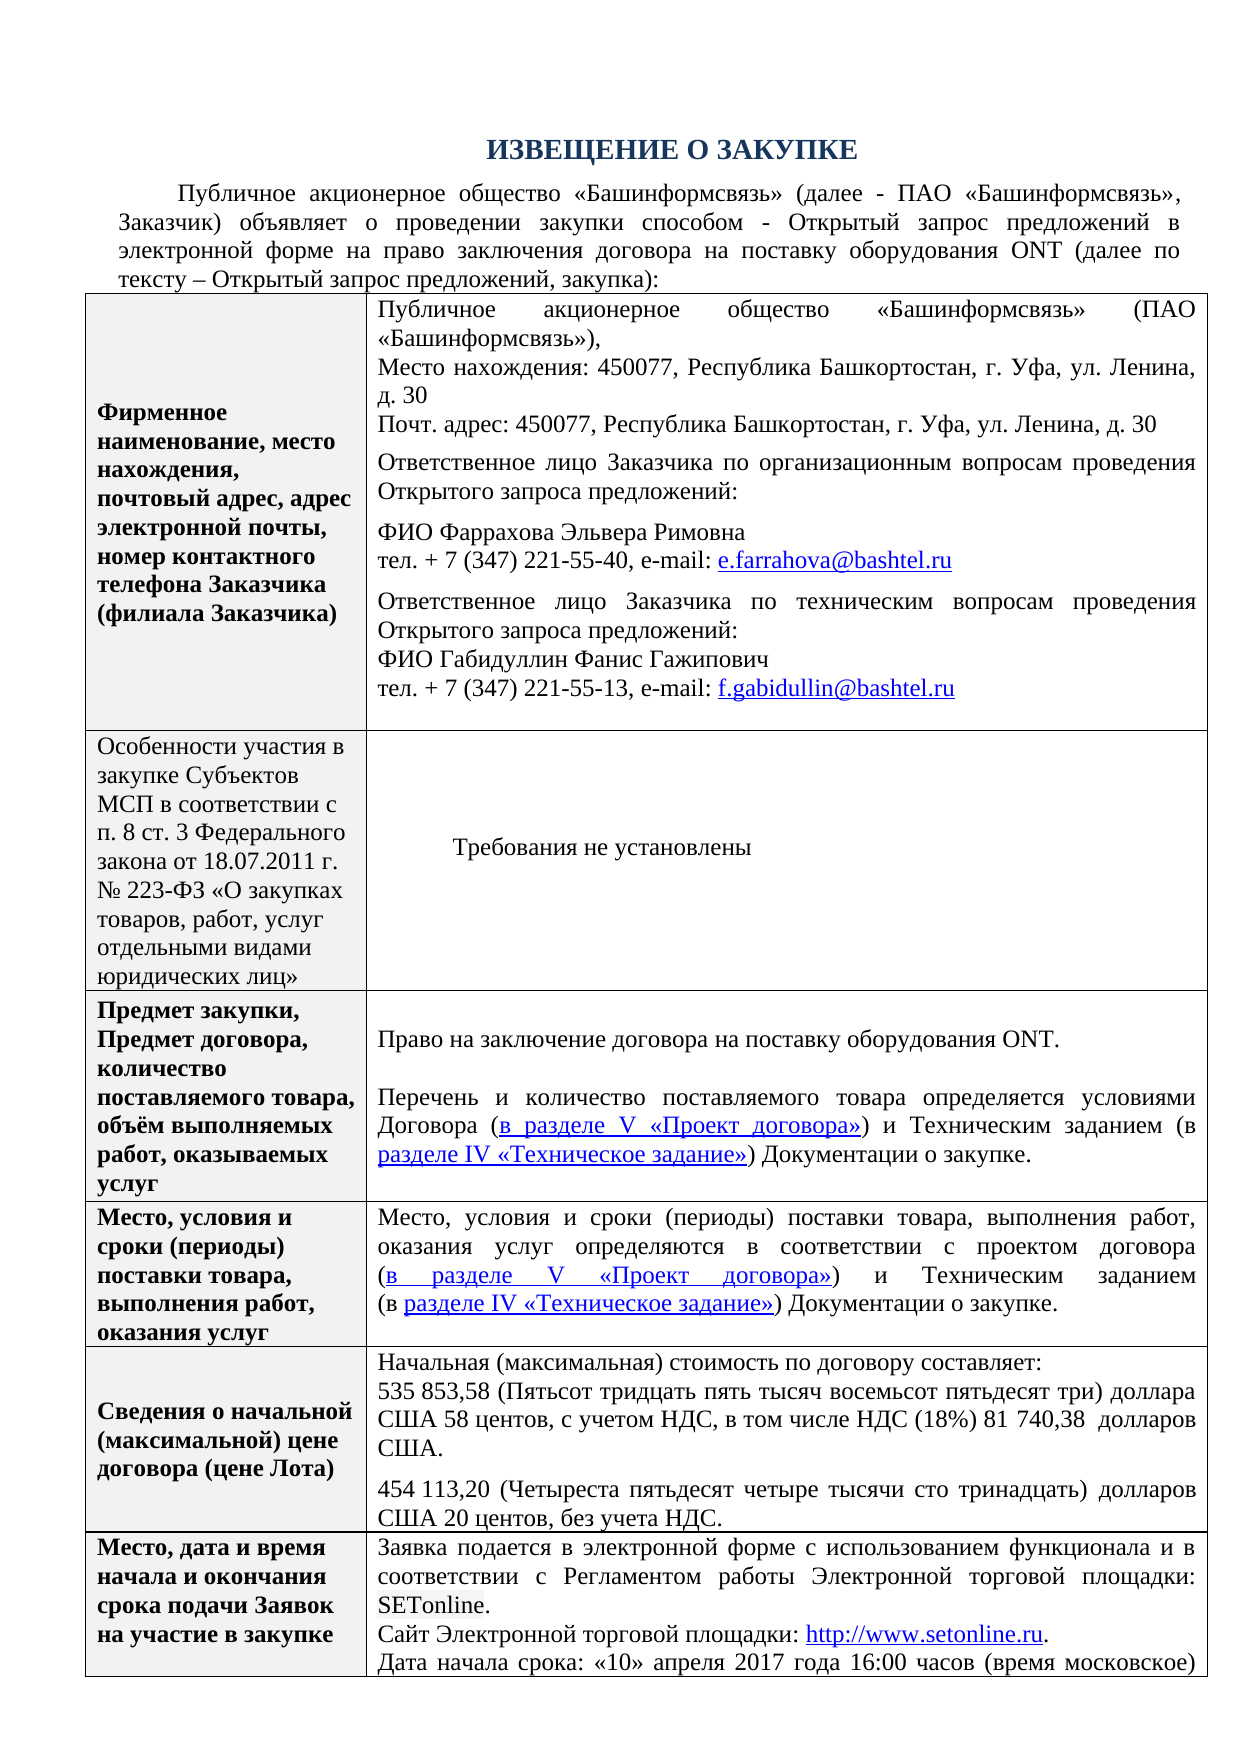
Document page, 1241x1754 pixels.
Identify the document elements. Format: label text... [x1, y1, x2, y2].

table_header Публичное акционерное общество «Башинформсвязь» (ПАО «Башинформсвязь»), Место нахождения: 450077, Республика Башкортостан, г. Уфа, ул. Ленина, д. 30 Почт. адрес: 450077, Республика Башкортостан, г. Уфа, ул. Ленина, д. 30 Ответственное лицо Заказчика по организационным вопросам проведения Открытого запроса предложений: ФИО Фаррахова Эльвера Римовна тел. + 7 (347) 221-55-40, e-mail: e.farrahova@bashtel.ru Ответственное лицо Заказчика по техническим вопросам проведения Открытого запроса предложений: ФИО Габидуллин Фанис Гажипович тел. + 7 (347) 221-55-13, e-mail: f.gabidullin@bashtel.ru [367, 294, 1207, 730]
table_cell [86, 1533, 366, 1676]
table_cell Право на заключение договора на поставку оборудования ONT. Перечень и количество поставляемого товара определяется условиями Договора (в разделе V «Проект договора») и Техническим заданием (в разделе IV «Техническое задание») Документации о закупке. [367, 991, 1207, 1201]
table_cell Начальная (максимальная) стоимость по договору составляет: 535 853,58 (Пятьсот тридцать пять тысяч восемьсот пятьдесят три) доллара США 58 центов, с учетом НДС, в том числе НДС (18%) 81 740,38 долларов США. 454 113,20 (Четыреста пятьдесят четыре тысячи сто тринадцать) долларов США 20 центов, без учета НДС. [367, 1347, 1207, 1531]
table_header Фирменное наименование, место нахождения, почтовый адрес, адрес электронной почты, номер контактного телефона Заказчика (филиала Заказчика) [86, 294, 366, 730]
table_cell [367, 1533, 1207, 1676]
table_cell Сведения о начальной (максимальной) цене договора (цене Лота) [86, 1347, 366, 1531]
table_cell Предмет закупки, Предмет договора, количество поставляемого товара, объём выполняемых работ, оказываемых услуг [86, 991, 366, 1201]
table_cell Требования не установлены [367, 731, 1207, 990]
text ИЗВЕЩЕНИЕ О ЗАКУПКЕ [163, 132, 1181, 166]
table_cell Место, условия и сроки (периоды) поставки товара, выполнения работ, оказания услуг [86, 1202, 366, 1346]
table_cell Особенности участия в закупке Субъектов МСП в соответствии с п. 8 ст. 3 Федерального закона от 18.07.2011 г. № 223-ФЗ «О закупках товаров, работ, услуг отдельными видами юридических лиц» [86, 731, 366, 990]
text Публичное акционерное общество «Башинформсвязь» (далее - ПАО «Башинформсвязь», Заказчик) объявляет о проведении закупки способом - Открытый запрос предложений в электронной форме на право заключения договора на поставку оборудования ONT (далее по тексту – Открытый запрос предложений, закупка): [118, 178, 1181, 293]
table_cell Место, условия и сроки (периоды) поставки товара, выполнения работ, оказания услуг определяются в соответствии с проектом договора (в разделе V «Проект договора») и Техническим заданием (в разделе IV «Техническое задание») Документации о закупке. [367, 1202, 1207, 1346]
